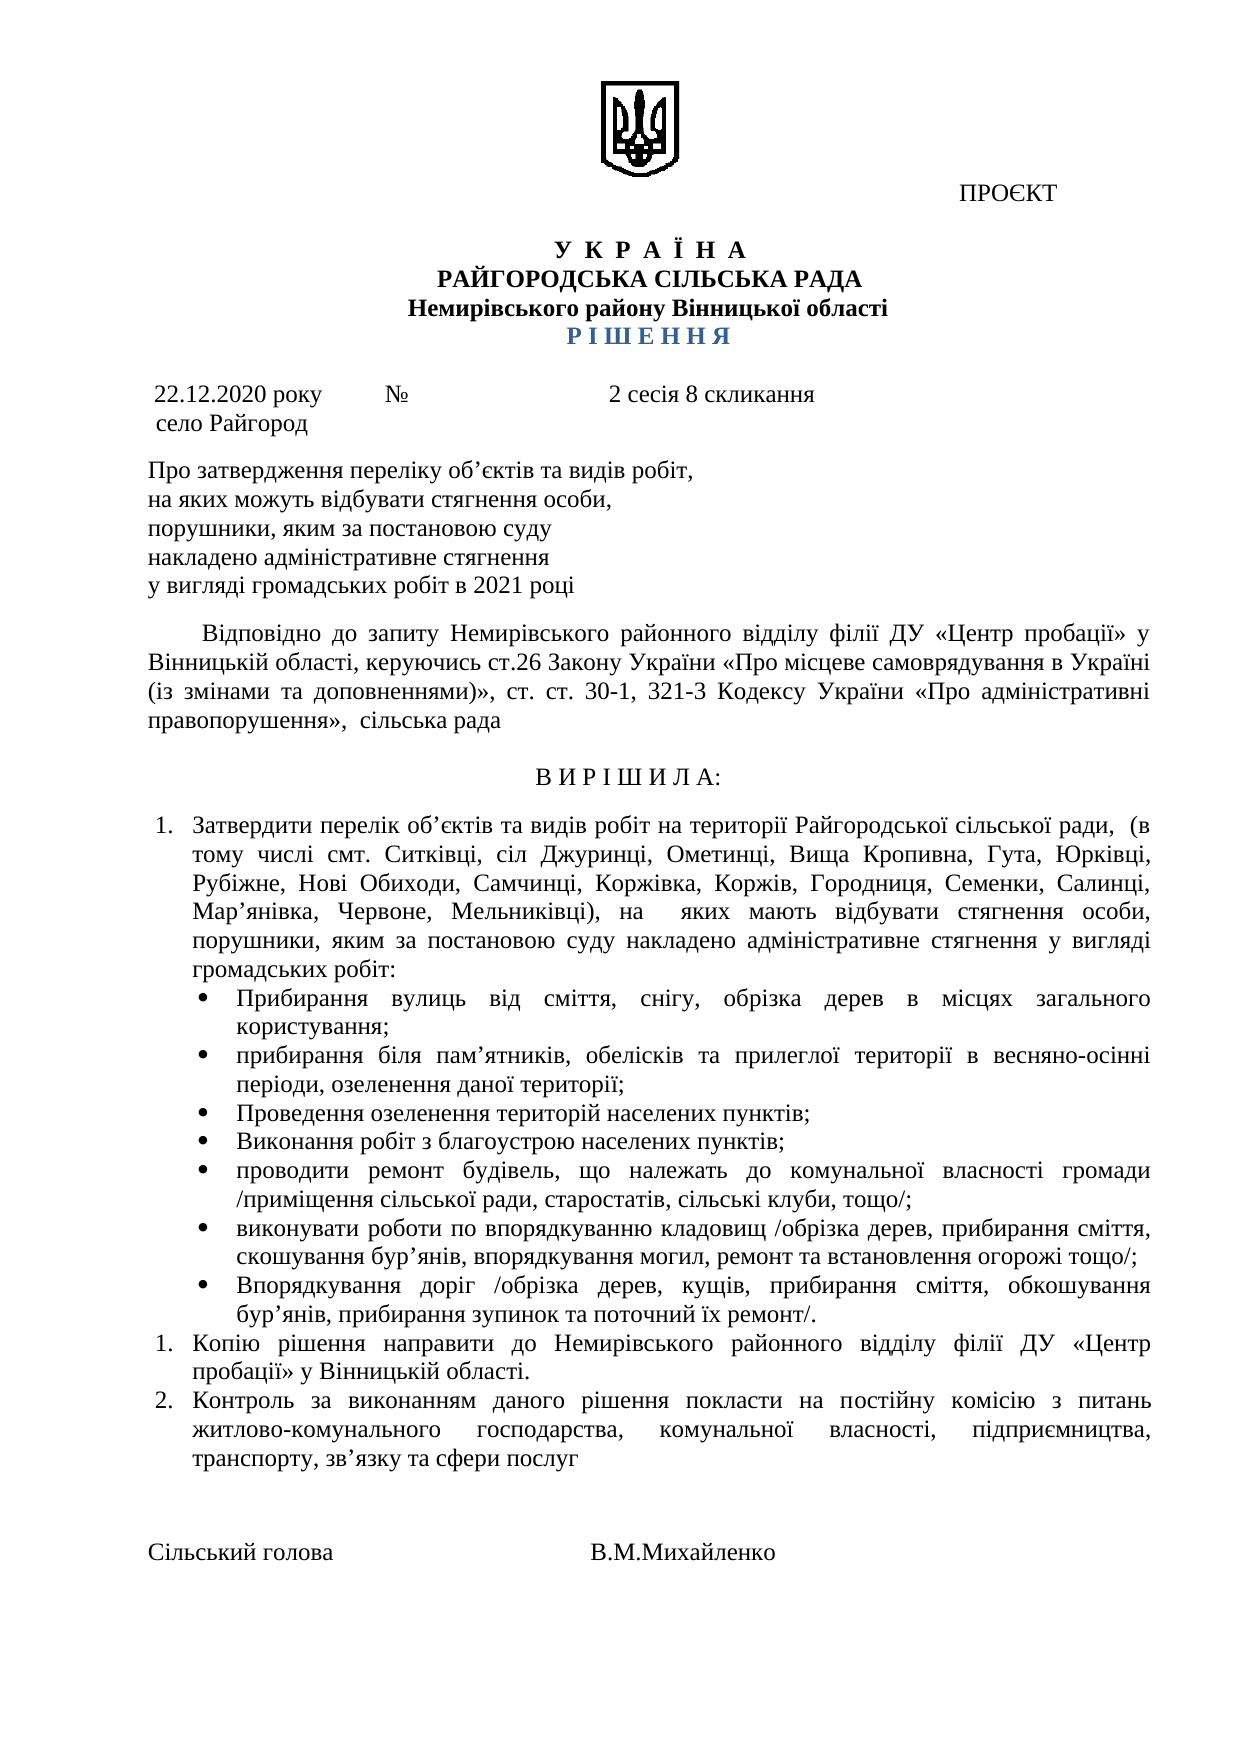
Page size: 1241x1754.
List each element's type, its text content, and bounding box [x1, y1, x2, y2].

list Проведення озеленення територій населених пунктів; [199, 1098, 1152, 1126]
list виконувати роботи по впорядкуванню кладовищ /обрізка дерев, прибирання сміття, скошування бур’янів, впорядкування могил, ремонт та встановлення огорожі тощо/; [199, 1213, 1152, 1270]
text Сільський голова В.М.Михайленко [148, 1537, 1152, 1566]
list Прибирання вулиць від сміття, снігу, обрізка дерев в місцях загального користування; [199, 983, 1152, 1040]
text ПРОЄКТ [148, 88, 1152, 206]
list проводити ремонт будівель, що належать до комунальної власності громади /приміщення сільської ради, старостатів, сільські клуби, тощо/; [199, 1155, 1152, 1213]
list Копію рішення направити до Немирівського районного відділу філії ДУ «Центр пробації» у Вінницькій області. [154, 1328, 1152, 1385]
text Відповідно до запиту Немирівського районного відділу філії ДУ «Центр пробації» у Вінницькій області, керуючись ст.26 Закону України «Про місцеве самоврядування в Україні (із змінами та доповненнями)», ст. ст. 30-1, 321-3 Кодексу України «Про адміністративні правопорушення», сільська рада [148, 618, 1152, 733]
text 22.12.2020 року № 2 cесія 8 скликання [148, 379, 1152, 408]
text порушники, яким за постановою суду [148, 513, 1152, 542]
text у вигляді громадських робіт в 2021 році [148, 571, 1152, 599]
subtitle Р І Ш Е Н Н Я [148, 321, 1152, 350]
picture [599, 78, 680, 178]
text село Райгород [156, 408, 1152, 436]
text на яких можуть відбувати стягнення особи, [148, 484, 1152, 513]
list Контроль за виконанням даного рішення покласти на постійну комісію з питань житлово-комунального господарства, комунальної власності, підприємництва, транспорту, зв’язку та сфери послуг [154, 1385, 1152, 1471]
text В И Р І Ш И Л А: [148, 762, 1152, 791]
text Про затвердження переліку об’єктів та видів робіт, [148, 456, 1152, 484]
list Виконання робіт з благоустрою населених пунктів; [199, 1126, 1152, 1155]
list Затвердити перелік об’єктів та видів робіт на території Райгородської сільської ради, (в тому числі смт. Ситківці, сіл Джуринці, Ометинці, Вища Кропивна, Гута, Юрківці, Рубіжне, Нові Обиходи, Самчинці, Коржівка, Коржів, Городниця, Семенки, Салинці, Мар’янівка, Червоне, Мельниківці), на яких мають відбувати стягнення особи, порушники, яким за постановою суду накладено адміністративне стягнення у вигляді громадських робіт: [154, 810, 1152, 983]
list Впорядкування доріг /обрізка дерев, кущів, прибирання сміття, обкошування бур’янів, прибирання зупинок та поточний їх ремонт/. [199, 1270, 1152, 1328]
list прибирання біля пам’ятників, обелісків та прилеглої території в весняно-осінні періоди, озеленення даної території; [199, 1040, 1152, 1098]
title У К Р А Ї Н А [148, 235, 1152, 264]
text накладено адміністративне стягнення [148, 542, 1152, 571]
subtitle Немирівського району Вінницької області [221, 293, 1152, 321]
subtitle РАЙГОРОДСЬКА СІЛЬСЬКА РАДА [148, 264, 1152, 293]
